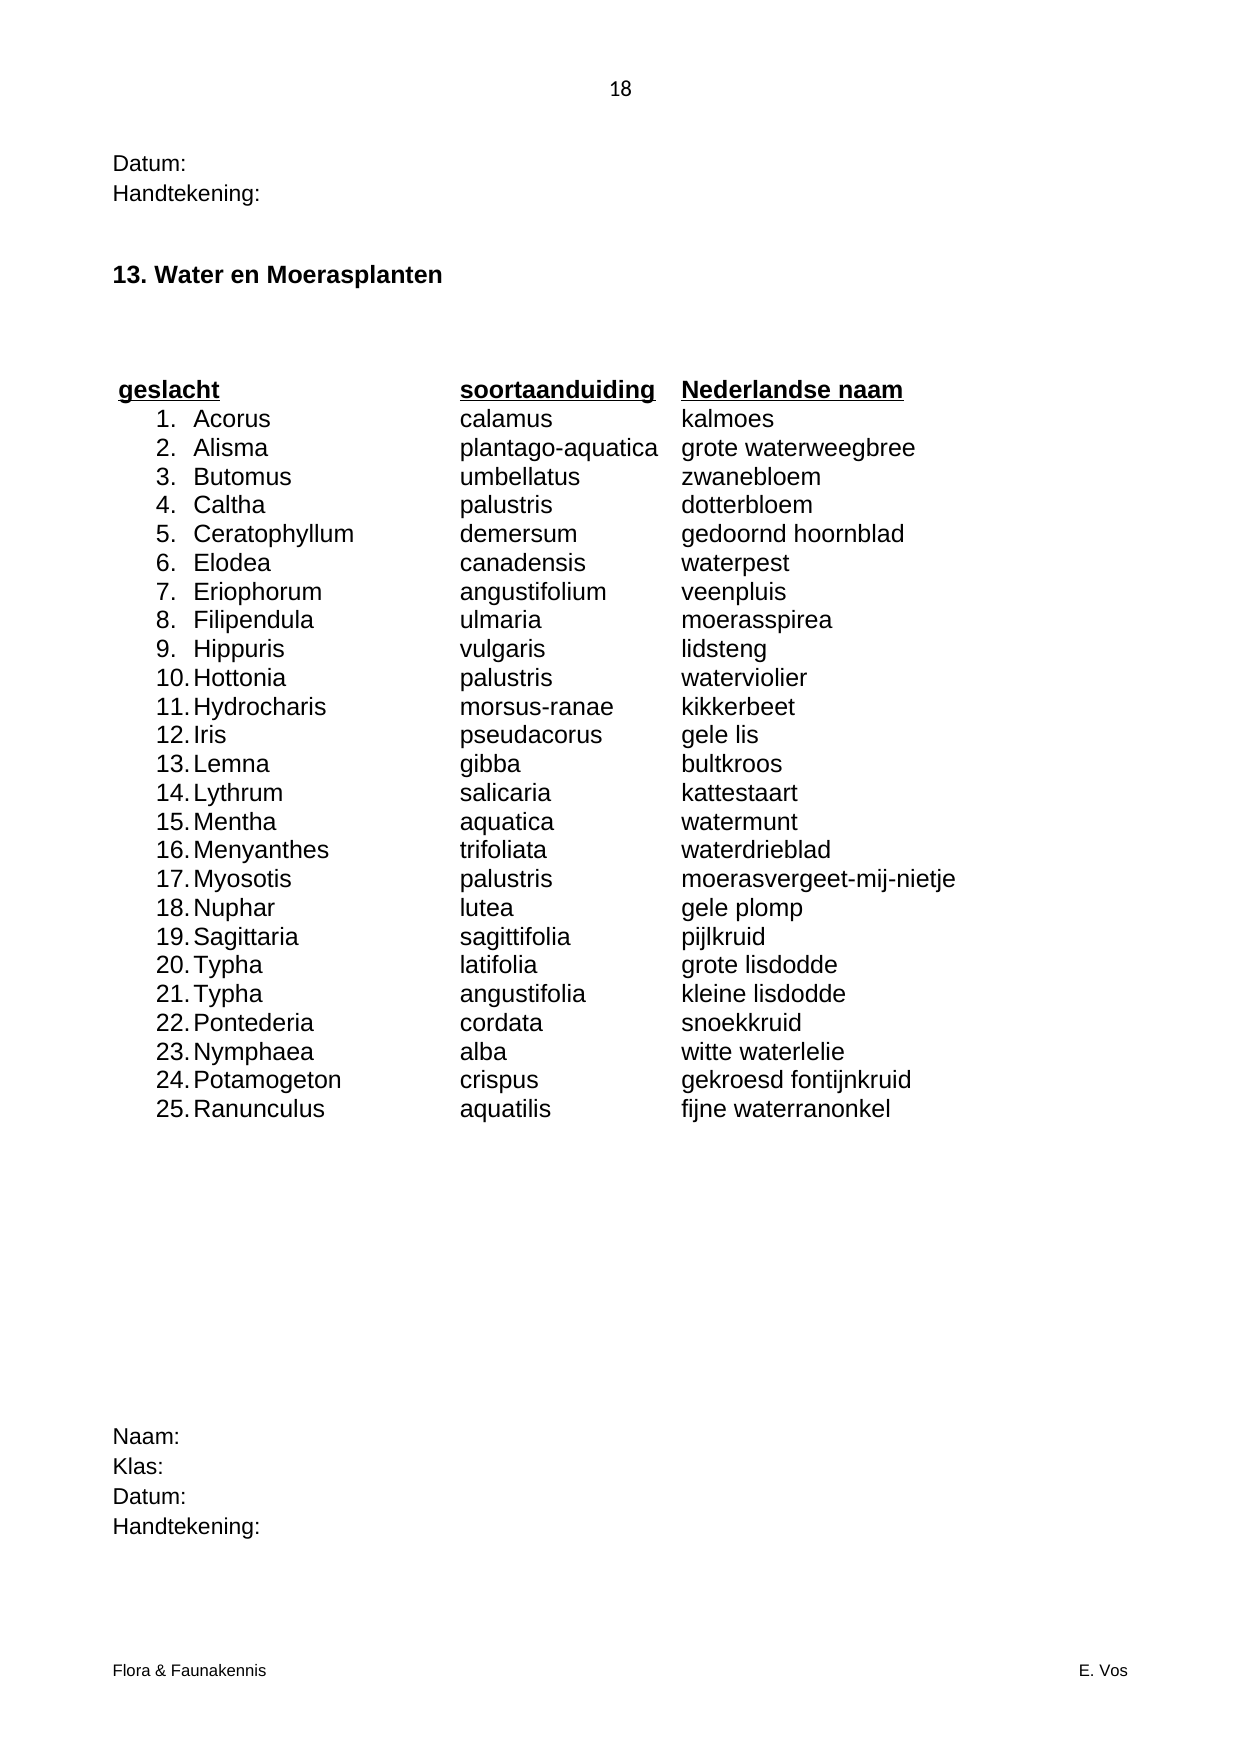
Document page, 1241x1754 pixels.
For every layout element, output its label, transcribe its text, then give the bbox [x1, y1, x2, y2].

text Naam: Klas: Datum: Handtekening: [112, 1423, 1128, 1540]
subtitle 13. Water en Moerasplanten [112, 260, 1128, 289]
table_header soortaanduiding calamus plantago-aquatica umbellatus palustris demersum canadensis angustifolium ulmaria vulgaris palustris morsus-ranae pseudacorus gibba salicaria aquatica trifoliata palustris lutea sagittifolia latifolia angustifolia cordata alba crispus aquatilis [452, 346, 674, 1123]
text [112, 150, 1128, 207]
table_header Nederlandse naam kalmoes grote waterweegbree zwanebloem dotterbloem gedoornd hoornblad waterpest veenpluis moerasspirea lidsteng waterviolier kikkerbeet gele lis bultkroos kattestaart watermunt waterdrieblad moerasvergeet-mij-nietje gele plomp pijlkruid grote lisdodde kleine lisdodde snoekkruid witte waterlelie gekroesd fontijnkruid fijne waterranonkel [674, 346, 1057, 1123]
table_header geslacht Acorus Alisma Butomus Caltha Ceratophyllum Elodea Eriophorum Filipendula Hippuris Hottonia Hydrocharis Iris Lemna Lythrum Mentha Menyanthes Myosotis Nuphar Sagittaria Typha Typha Pontederia Nymphaea Potamogeton Ranunculus [111, 346, 452, 1123]
